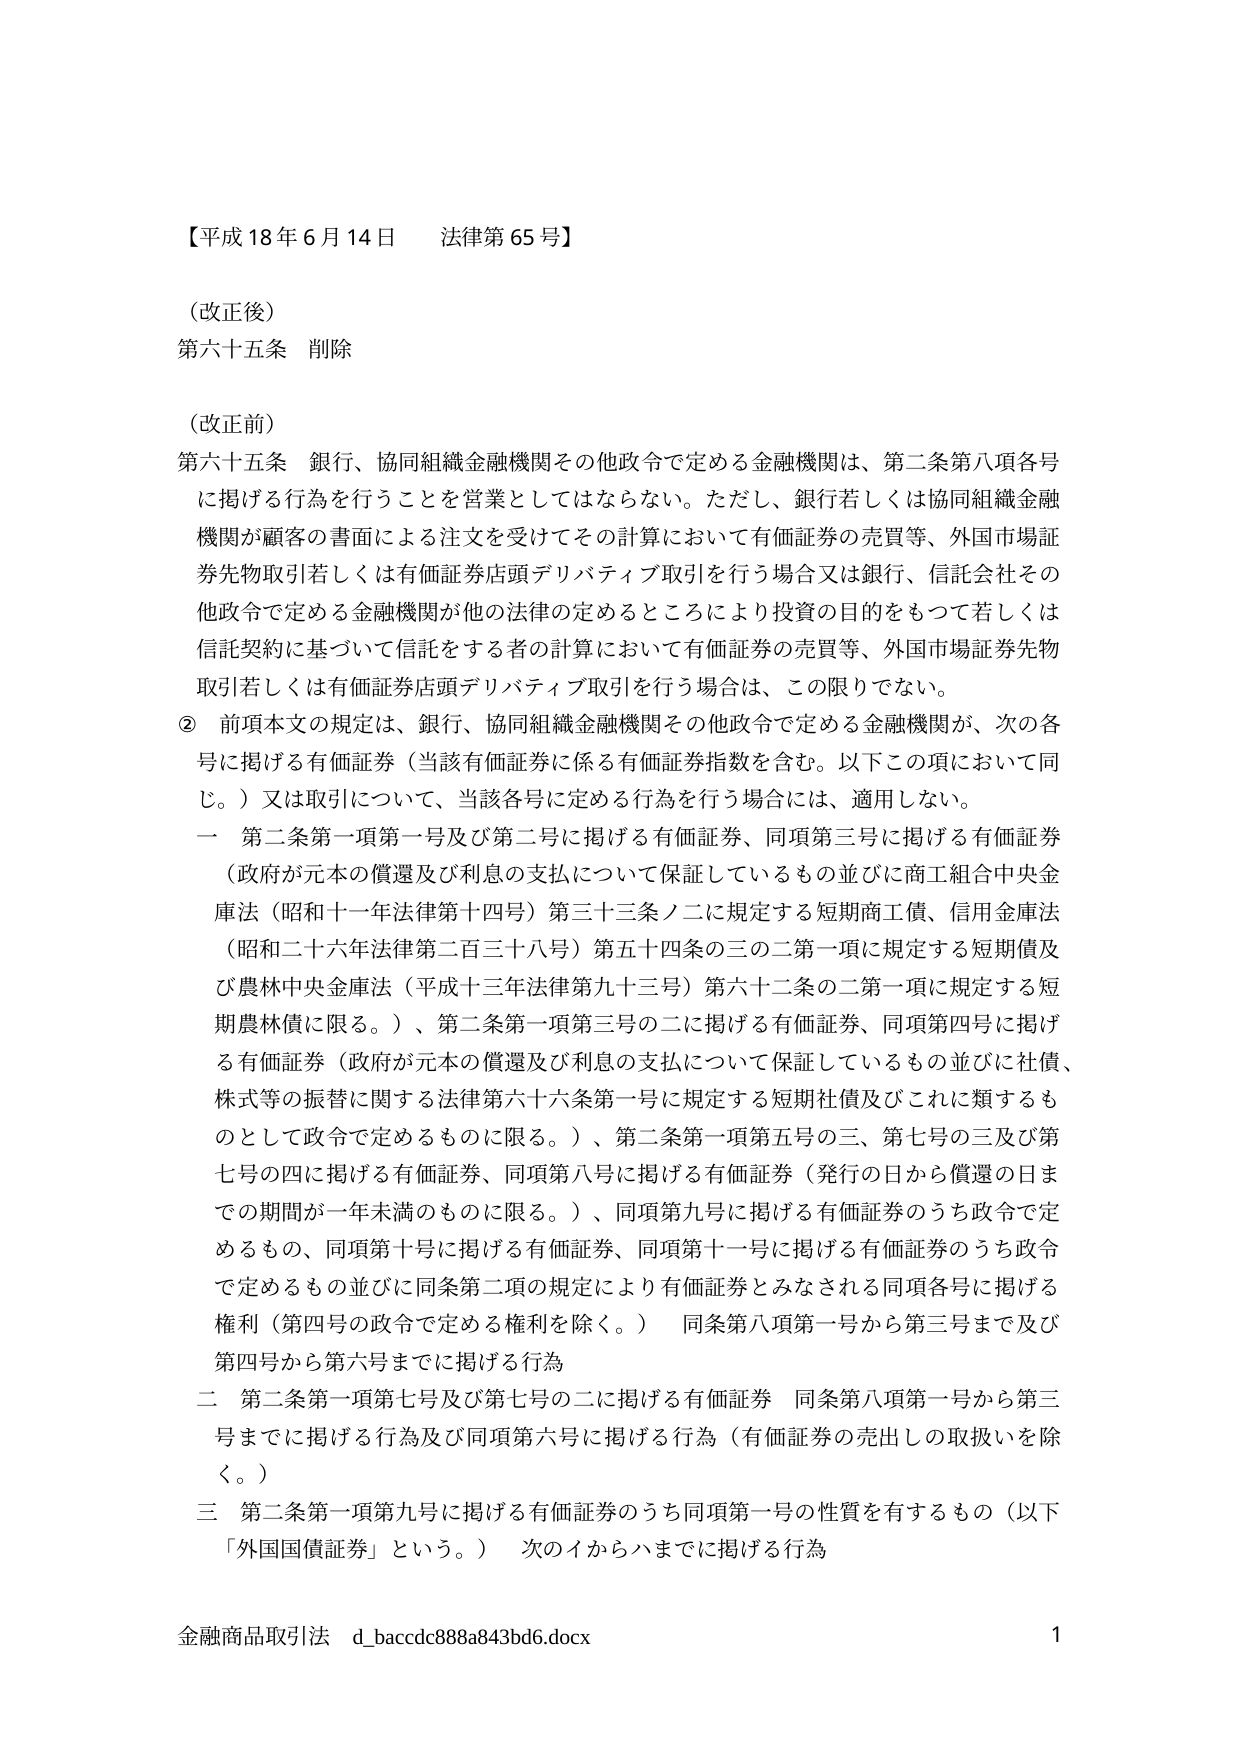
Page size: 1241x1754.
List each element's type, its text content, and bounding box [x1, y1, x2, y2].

text 【平成18年6月14日 法律第65号】 [177, 217, 1063, 254]
text 三 第二条第一項第九号に掲げる有価証券のうち同項第一号の性質を有するもの（以下「外国国債証券」という。） 次のイからハまでに掲げる行為 [196, 1492, 1063, 1567]
text 第六十五条 銀行、協同組織金融機関その他政令で定める金融機関は、第二条第八項各号に掲げる行為を行うことを営業としてはならない。ただし、銀行若しくは協同組織金融機関が顧客の書面による注文を受けてその計算において有価証券の売買等、外国市場証券先物取引若しくは有価証券店頭デリバティブ取引を行う場合又は銀行、信託会社その他政令で定める金融機関が他の法律の定めるところにより投資の目的をもつて若しくは信託契約に基づいて信託をする者の計算において有価証券の売買等、外国市場証券先物取引若しくは有価証券店頭デリバティブ取引を行う場合は、この限りでない。 [177, 442, 1063, 704]
text （改正前） [177, 404, 1063, 442]
text （改正後） [177, 292, 1063, 329]
text 二 第二条第一項第七号及び第七号の二に掲げる有価証券 同条第八項第一号から第三号までに掲げる行為及び同項第六号に掲げる行為（有価証券の売出しの取扱いを除く。） [196, 1379, 1063, 1492]
text ② 前項本文の規定は、銀行、協同組織金融機関その他政令で定める金融機関が、次の各号に掲げる有価証券（当該有価証券に係る有価証券指数を含む。以下この項において同じ。）又は取引について、当該各号に定める行為を行う場合には、適用しない。 [177, 704, 1063, 817]
text 第六十五条 削除 [177, 329, 1063, 367]
text 一 第二条第一項第一号及び第二号に掲げる有価証券、同項第三号に掲げる有価証券（政府が元本の償還及び利息の支払について保証しているもの並びに商工組合中央金庫法（昭和十一年法律第十四号）第三十三条ノ二に規定する短期商工債、信用金庫法（昭和二十六年法律第二百三十八号）第五十四条の三の二第一項に規定する短期債及び農林中央金庫法（平成十三年法律第九十三号）第六十二条の二第一項に規定する短期農林債に限る。）、第二条第一項第三号の二に掲げる有価証券、同項第四号に掲げる有価証券（政府が元本の償還及び利息の支払について保証しているもの並びに社債、株式等の振替に関する法律第六十六条第一号に規定する短期社債及びこれに類するものとして政令で定めるものに限る。）、第二条第一項第五号の三、第七号の三及び第七号の四に掲げる有価証券、同項第八号に掲げる有価証券（発行の日から償還の日までの期間が一年未満のものに限る。）、同項第九号に掲げる有価証券のうち政令で定めるもの、同項第十号に掲げる有価証券、同項第十一号に掲げる有価証券のうち政令で定めるもの並びに同条第二項の規定により有価証券とみなされる同項各号に掲げる権利（第四号の政令で定める権利を除く。） 同条第八項第一号から第三号まで及び第四号から第六号までに掲げる行為 [196, 817, 1063, 1379]
